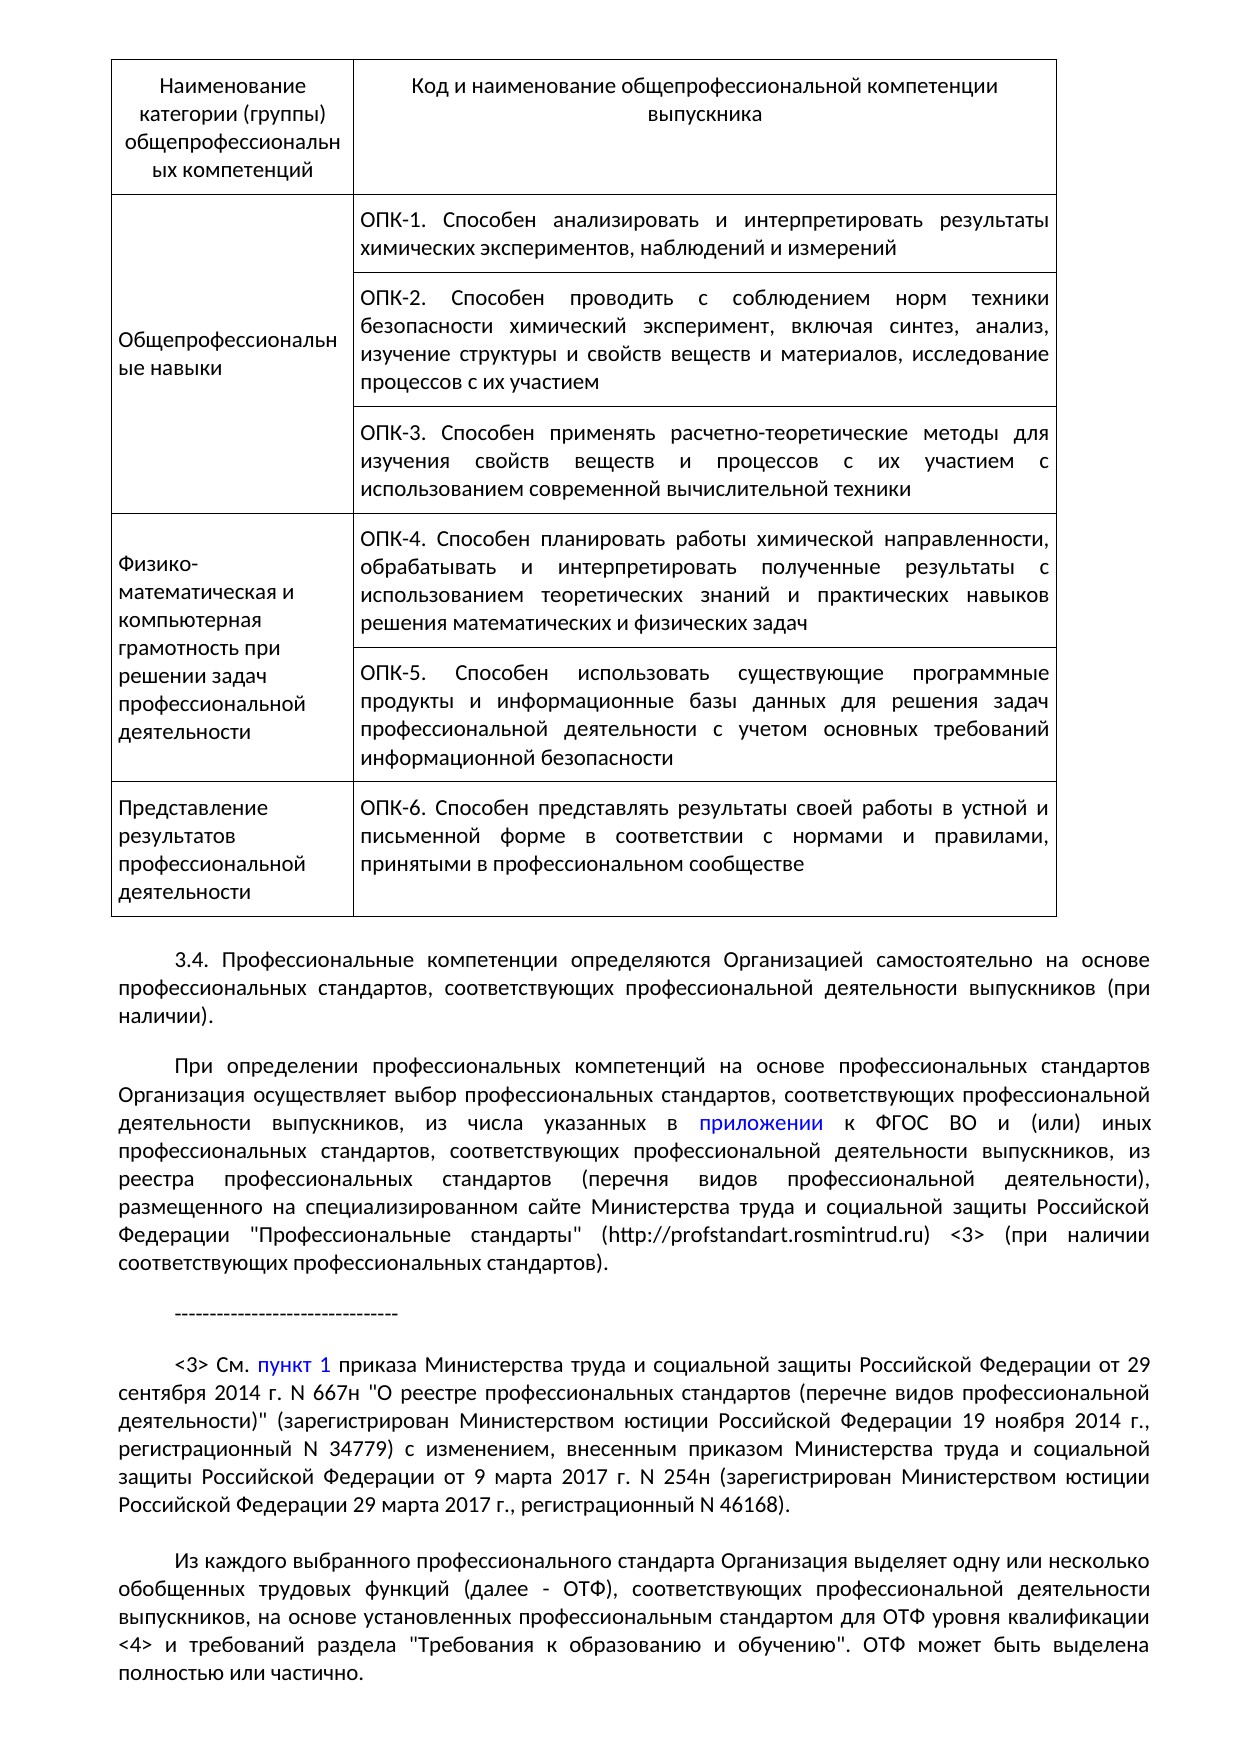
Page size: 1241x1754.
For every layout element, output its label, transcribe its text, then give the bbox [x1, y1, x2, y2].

text При определении профессиональных компетенций на основе профессиональных стандартов Организация осуществляет выбор профессиональных стандартов, соответствующих профессиональной деятельности выпускников, из числа указанных в приложении к ФГОС ВО и (или) иных профессиональных стандартов, соответствующих профессиональной деятельности выпускников, из реестра профессиональных стандартов (перечня видов профессиональной деятельности), размещенного на специализированном сайте Министерства труда и социальной защиты Российской Федерации "Профессиональные стандарты" (http://profstandart.rosmintrud.ru) <3> (при наличии соответствующих профессиональных стандартов). [118, 1052, 1152, 1276]
table_header Код и наименование общепрофессиональной компетенции выпускника [354, 60, 1056, 193]
table_cell Физико-математическая и компьютерная грамотность при решении задач профессиональной деятельности [112, 514, 353, 781]
text 3.4. Профессиональные компетенции определяются Организацией самостоятельно на основе профессиональных стандартов, соответствующих профессиональной деятельности выпускников (при наличии). [118, 945, 1152, 1029]
table_cell ОПК-1. Способен анализировать и интерпретировать результаты химических экспериментов, наблюдений и измерений [354, 195, 1056, 272]
table_cell ОПК-4. Способен планировать работы химической направленности, обрабатывать и интерпретировать полученные результаты с использованием теоретических знаний и практических навыков решения математических и физических задач [354, 514, 1056, 647]
text Из каждого выбранного профессионального стандарта Организация выделяет одну или несколько обобщенных трудовых функций (далее - ОТФ), соответствующих профессиональной деятельности выпускников, на основе установленных профессиональным стандартом для ОТФ уровня квалификации <4> и требований раздела "Требования к образованию и обучению". ОТФ может быть выделена полностью или частично. [118, 1546, 1152, 1686]
table_cell Представление результатов профессиональной деятельности [112, 782, 353, 916]
text <3> См. пункт 1 приказа Министерства труда и социальной защиты Российской Федерации от 29 сентября 2014 г. N 667н "О реестре профессиональных стандартов (перечне видов профессиональной деятельности)" (зарегистрирован Министерством юстиции Российской Федерации 19 ноября 2014 г., регистрационный N 34779) с изменением, внесенным приказом Министерства труда и социальной защиты Российской Федерации от 9 марта 2017 г. N 254н (зарегистрирован Министерством юстиции Российской Федерации 29 марта 2017 г., регистрационный N 46168). [118, 1350, 1152, 1518]
table_header Наименование категории (группы) общепрофессиональных компетенций [112, 60, 353, 193]
table_cell ОПК-6. Способен представлять результаты своей работы в устной и письменной форме в соответствии с нормами и правилами, принятыми в профессиональном сообществе [354, 782, 1056, 916]
text -------------------------------- [118, 1299, 1152, 1327]
table_cell ОПК-2. Способен проводить с соблюдением норм техники безопасности химический эксперимент, включая синтез, анализ, изучение структуры и свойств веществ и материалов, исследование процессов с их участием [354, 273, 1056, 406]
table_cell ОПК-5. Способен использовать существующие программные продукты и информационные базы данных для решения задач профессиональной деятельности с учетом основных требований информационной безопасности [354, 648, 1056, 781]
table_cell ОПК-3. Способен применять расчетно-теоретические методы для изучения свойств веществ и процессов с их участием с использованием современной вычислительной техники [354, 407, 1056, 512]
table_cell Общепрофессиональные навыки [112, 195, 353, 512]
